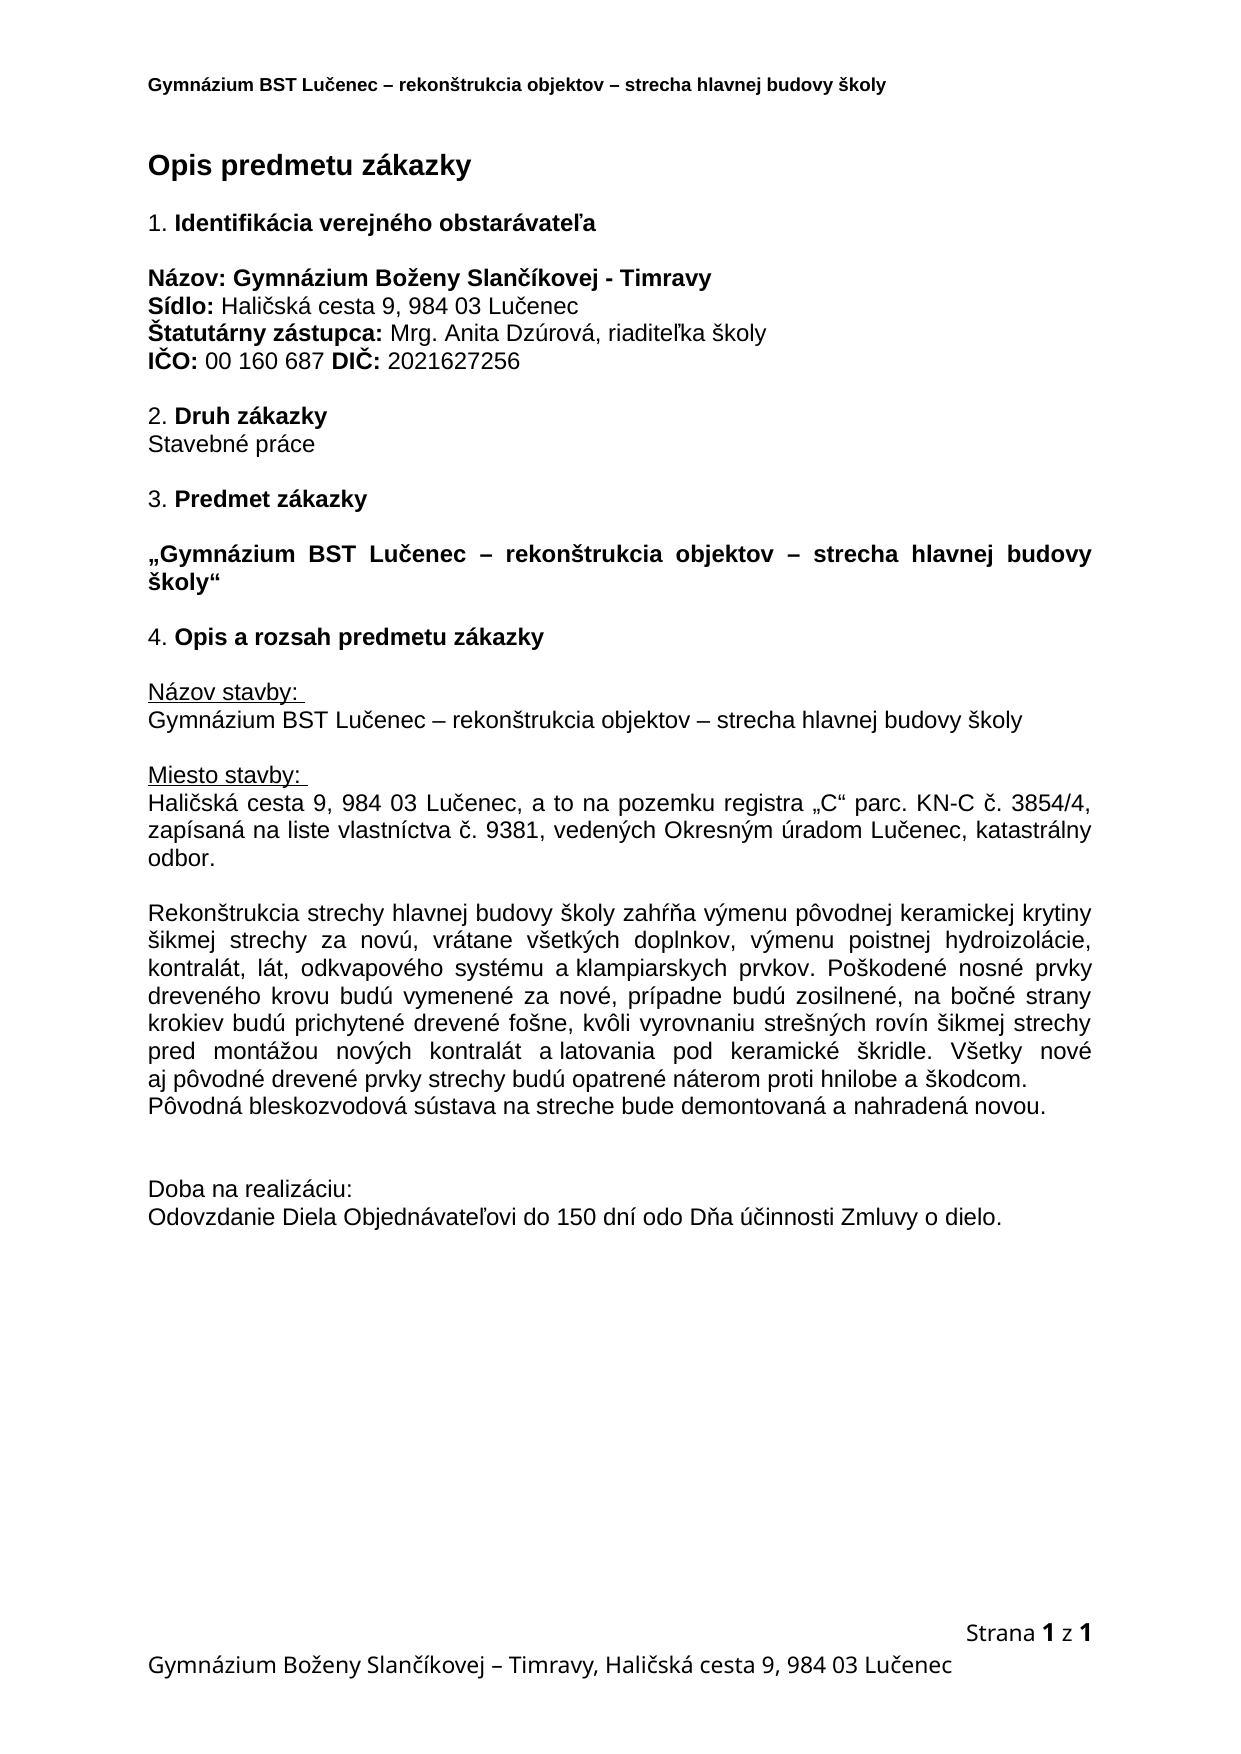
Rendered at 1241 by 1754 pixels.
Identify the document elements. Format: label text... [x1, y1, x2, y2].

text 3. Predmet zákazky [148, 485, 1093, 512]
text Sídlo: Haličská cesta 9, 984 03 Lučenec [148, 292, 1093, 319]
text Názov stavby: [148, 678, 1093, 706]
text Odovzdanie Diela Objednávateľovi do 150 dní odo Dňa účinnosti Zmluvy o dielo. [148, 1202, 1093, 1230]
text 1. Identifikácia verejného obstarávateľa [148, 209, 1093, 236]
text Pôvodná bleskozvodová sústava na streche bude demontovaná a nahradená novou. [148, 1092, 1093, 1120]
text Názov: Gymnázium Boženy Slančíkovej - Timravy [148, 264, 1093, 292]
text Stavebné práce [148, 429, 1093, 457]
text 2. Druh zákazky [148, 402, 1093, 429]
text 4. Opis a rozsah predmetu zákazky [148, 623, 1093, 650]
text Haličská cesta 9, 984 03 Lučenec, a to na pozemku registra „C“ parc. KN-C č. 3854/4, zapísaná na liste vlastníctva č. 9381, vedených Okresným úradom Lučenec, katastrálny odbor. [148, 788, 1093, 871]
text Gymnázium BST Lučenec – rekonštrukcia objektov – strecha hlavnej budovy školy [148, 706, 1093, 733]
text Miesto stavby: [148, 761, 1093, 788]
text Rekonštrukcia strechy hlavnej budovy školy zahŕňa výmenu pôvodnej keramickej krytiny šikmej strechy za novú, vrátane všetkých doplnkov, výmenu poistnej hydroizolácie, kontralát, lát, odkvapového systému a klampiarskych prvkov. Poškodené nosné prvky dreveného krovu budú vymenené za nové, prípadne budú zosilnené, na bočné strany krokiev budú prichytené drevené fošne, kvôli vyrovnaniu strešných rovín šikmej strechy pred montážou nových kontralát a latovania pod keramické škridle. Všetky nové aj pôvodné drevené prvky strechy budú opatrené náterom proti hnilobe a škodcom. [148, 899, 1093, 1092]
text „Gymnázium BST Lučenec – rekonštrukcia objektov – strecha hlavnej budovy školy“ [148, 540, 1093, 595]
text Doba na realizáciu: [148, 1175, 1093, 1202]
text IČO: 00 160 687 DIČ: 2021627256 [148, 347, 1093, 374]
text Opis predmetu zákazky [148, 148, 1093, 181]
text Štatutárny zástupca: Mrg. Anita Dzúrová, riaditeľka školy [148, 319, 1093, 347]
